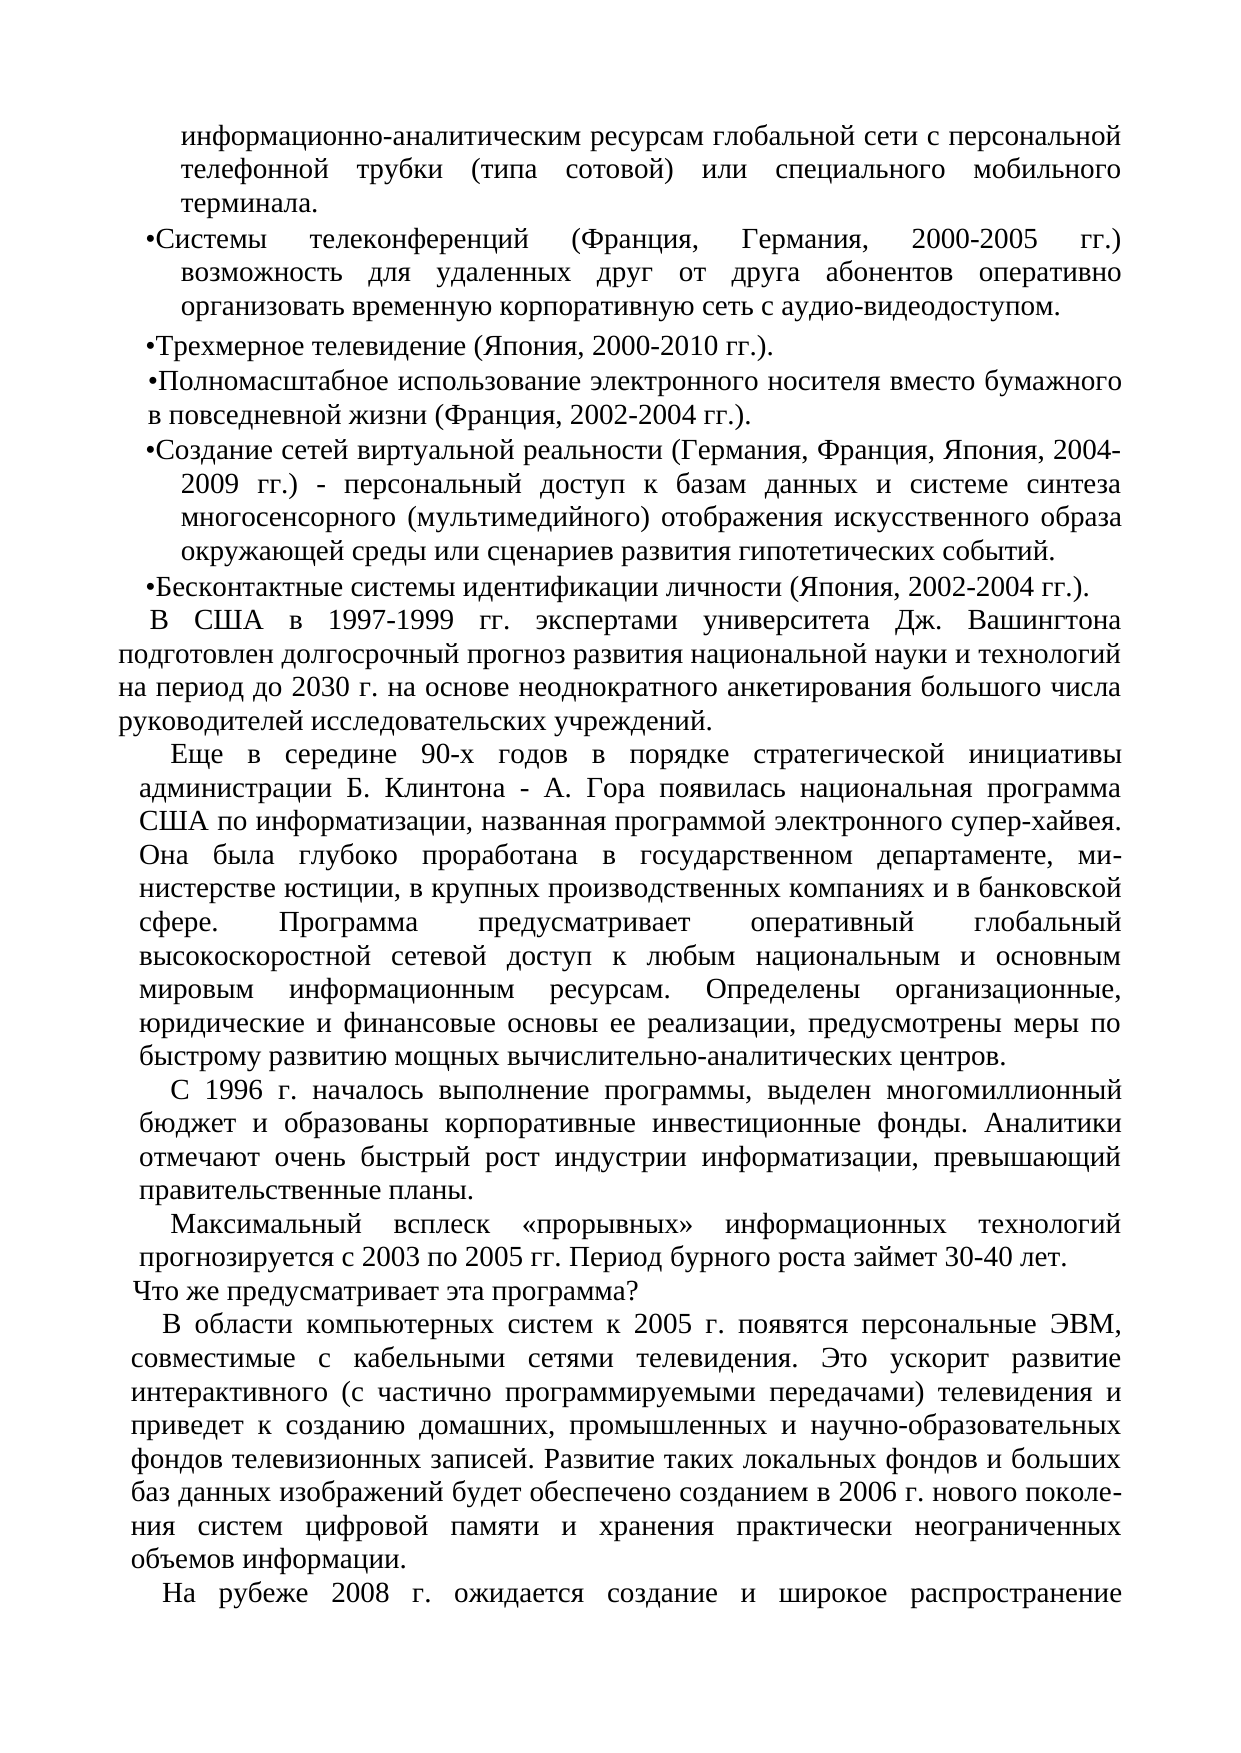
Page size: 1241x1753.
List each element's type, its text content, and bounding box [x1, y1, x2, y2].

text •Полномасштабное использование электронного носителя вместо бумажного в повседневной жизни (Франция, 2002-2004 гг.). [148, 363, 1122, 430]
text С 1996 г. началось выполнение программы, выделен многомиллионный бюджет и образованы корпоративные инвестиционные фонды. Аналитики отмечают очень быстрый рост индустрии информатизации, превышающий правительственные планы. [139, 1072, 1122, 1206]
text Максимальный всплеск «прорывных» информационных технологий прогнозируется с 2003 по 2005 гг. Период бурного роста займет 30-40 лет. [139, 1206, 1122, 1273]
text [131, 1575, 1122, 1608]
text •Создание сетей виртуальной реальности (Германия, Франция, Япония, 2004-2009 гг.) - персональный доступ к базам данных и системе синтеза многосенсорного (мультимедийного) отображения искусственного образа окружающей среды или сценариев развития гипотетических событий. [145, 432, 1122, 567]
text В области компьютерных систем к 2005 г. появятся персональные ЭВМ, совместимые с кабельными сетями телевидения. Это ускорит развитие интерактивного (с частично программируемыми передачами) телевидения и приведет к созданию домашних, промышленных и научно-образовательных фондов телевизионных записей. Развитие таких локальных фондов и больших баз данных изображений будет обеспечено созданием в 2006 г. нового поколения систем цифровой памяти и хранения практически неограниченных объемов информации. [131, 1307, 1122, 1575]
text Еще в середине 90-х годов в порядке стратегической инициативы администрации Б. Клинтона - А. Гора появилась национальная программа США по информатизации, названная программой электронного супер-хайвея. Она была глубоко проработана в государственном департаменте, министерстве юстиции, в крупных производственных компаниях и в банковской сфере. Программа предусматривает оперативный глобальный высокоскоростной сетевой доступ к любым национальным и основным мировым информационным ресурсам. Определены организационные, юридические и финансовые основы ее реализации, предусмотрены меры по быстрому развитию мощных вычислительно-аналитических центров. [139, 736, 1122, 1072]
text В США в 1997-1999 гг. экспертами университета Дж. Вашингтона подготовлен долгосрочный прогноз развития национальной науки и технологий на период до 2030 г. на основе неоднократного анкетирования большого числа руководителей исследовательских учреждений. [118, 602, 1122, 736]
text •Системы телеконференций (Франция, Германия, 2000-2005 гг.) возможность для удаленных друг от друга абонентов оперативно организовать временную корпоративную сеть с аудио-видеодоступом. [145, 221, 1122, 321]
text •Бесконтактные системы идентификации личности (Япония, 2002-2004 гг.). [145, 569, 1122, 602]
text Что же предусматривает эта программа? [118, 1273, 1122, 1307]
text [145, 118, 1122, 219]
text •Трехмерное телевидение (Япония, 2000-2010 гг.). [145, 328, 1122, 361]
